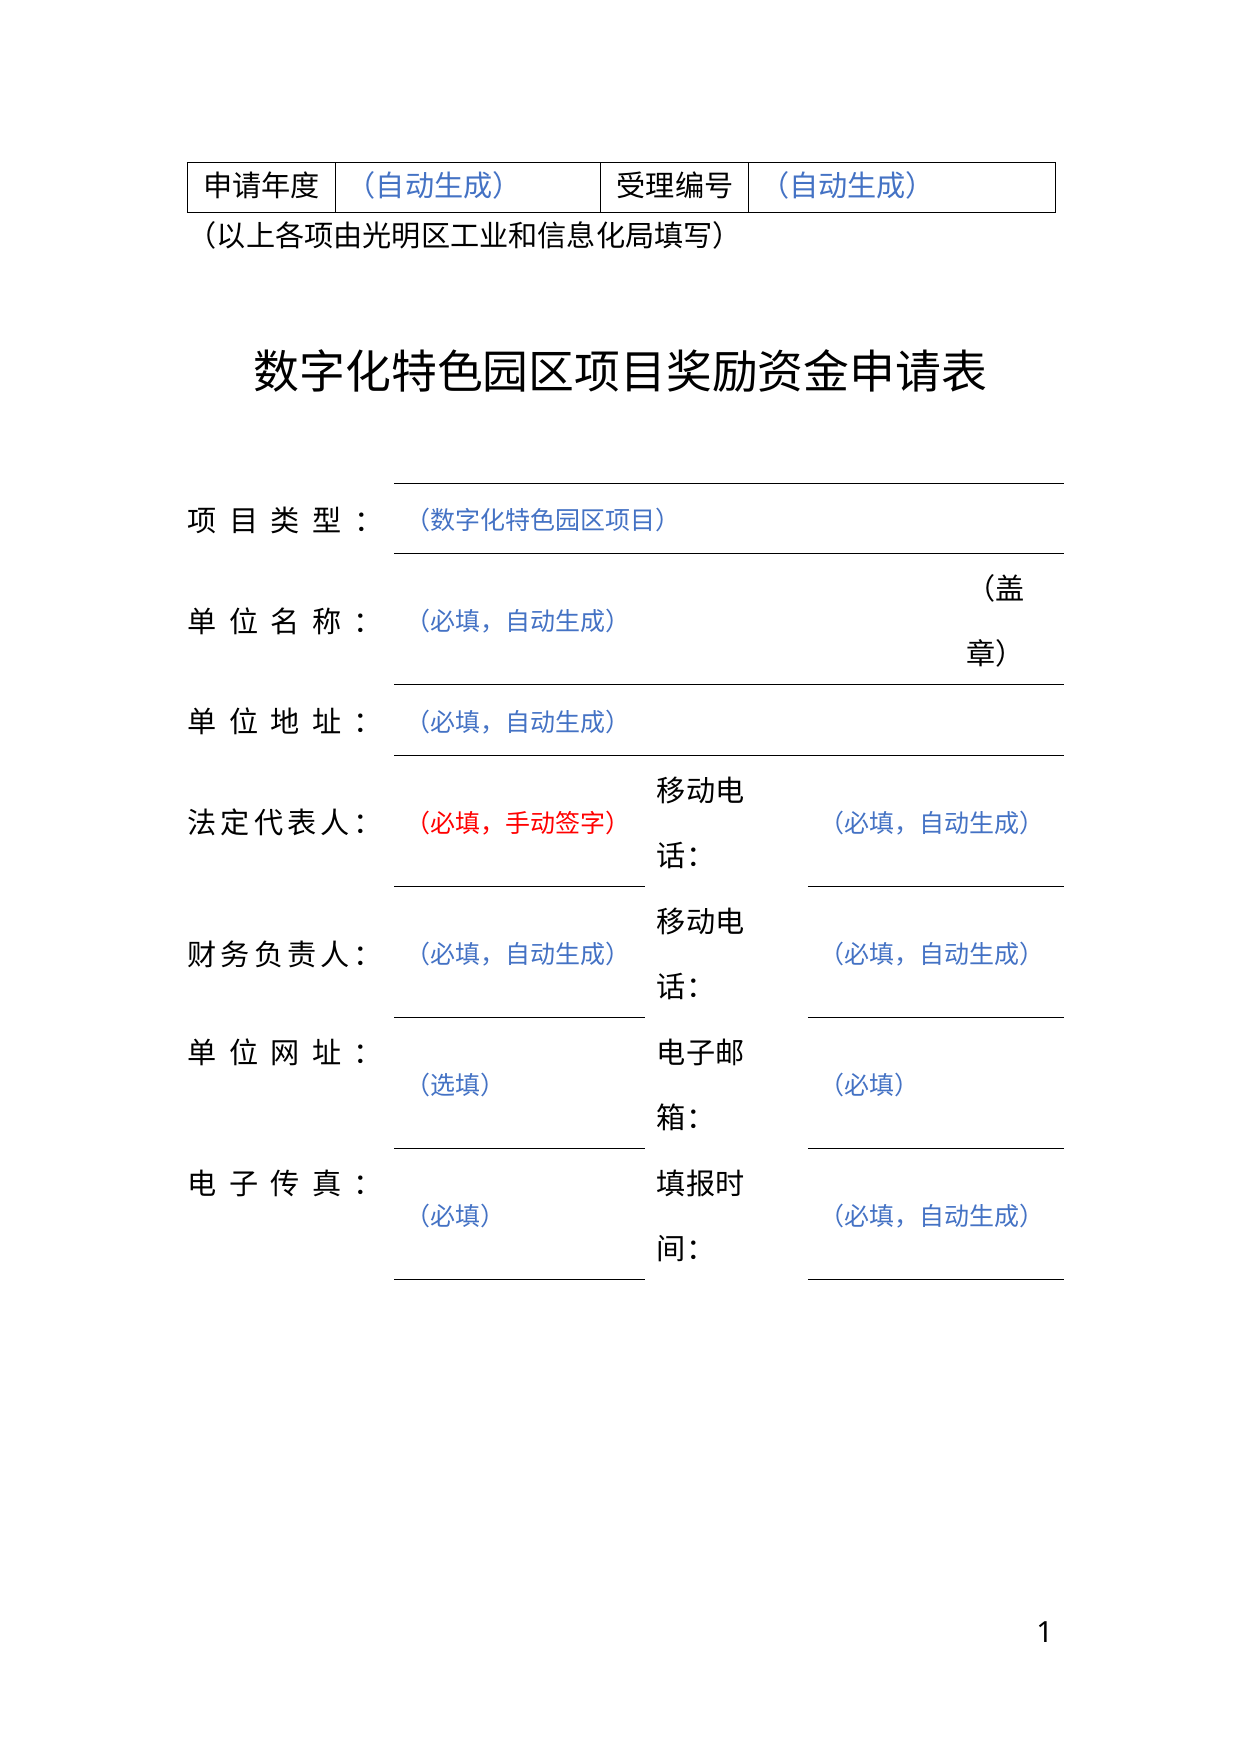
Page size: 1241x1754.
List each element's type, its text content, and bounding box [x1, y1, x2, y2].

table_cell 填报时间： [645, 1148, 808, 1279]
table_cell （必填，自动生成） [808, 887, 1064, 1017]
table_cell 移动电话： [645, 756, 808, 886]
table_cell 法定代表人： [176, 755, 394, 886]
text 数字化特色园区项目奖励资金申请表 [187, 320, 1053, 417]
table_header 项目类型： [176, 483, 394, 553]
table_header 受理编号 [601, 163, 748, 212]
table_cell （必填） [394, 1149, 645, 1279]
table_cell （盖章） [926, 554, 1064, 684]
table_cell （必填，手动签字） [394, 756, 645, 886]
table_cell （必填） [808, 1018, 1064, 1148]
table_header 申请年度 [188, 163, 335, 212]
table_header （自动生成） [336, 163, 600, 212]
table_cell （必填，自动生成） [394, 887, 645, 1017]
table_cell 财务负责人： [176, 886, 394, 1017]
table_cell 单位名称： [176, 553, 394, 684]
table_cell 电子邮箱： [645, 1017, 808, 1148]
table_cell 单位网址： [176, 1017, 394, 1148]
table_cell 移动电话： [645, 886, 808, 1017]
table_cell （必填，自动生成） [394, 685, 1064, 755]
table_header （自动生成） [749, 163, 1055, 212]
table_cell 单位地址： [176, 684, 394, 755]
table_cell 电子传真： [176, 1148, 394, 1279]
table_cell （必填，自动生成） [808, 756, 1064, 886]
table_cell （必填，自动生成） [808, 1149, 1064, 1279]
text （以上各项由光明区工业和信息化局填写） [187, 213, 1053, 255]
table_cell （选填） [394, 1018, 645, 1148]
table_header （数字化特色园区项目） [394, 484, 1064, 553]
table_cell （必填，自动生成） [394, 554, 926, 684]
